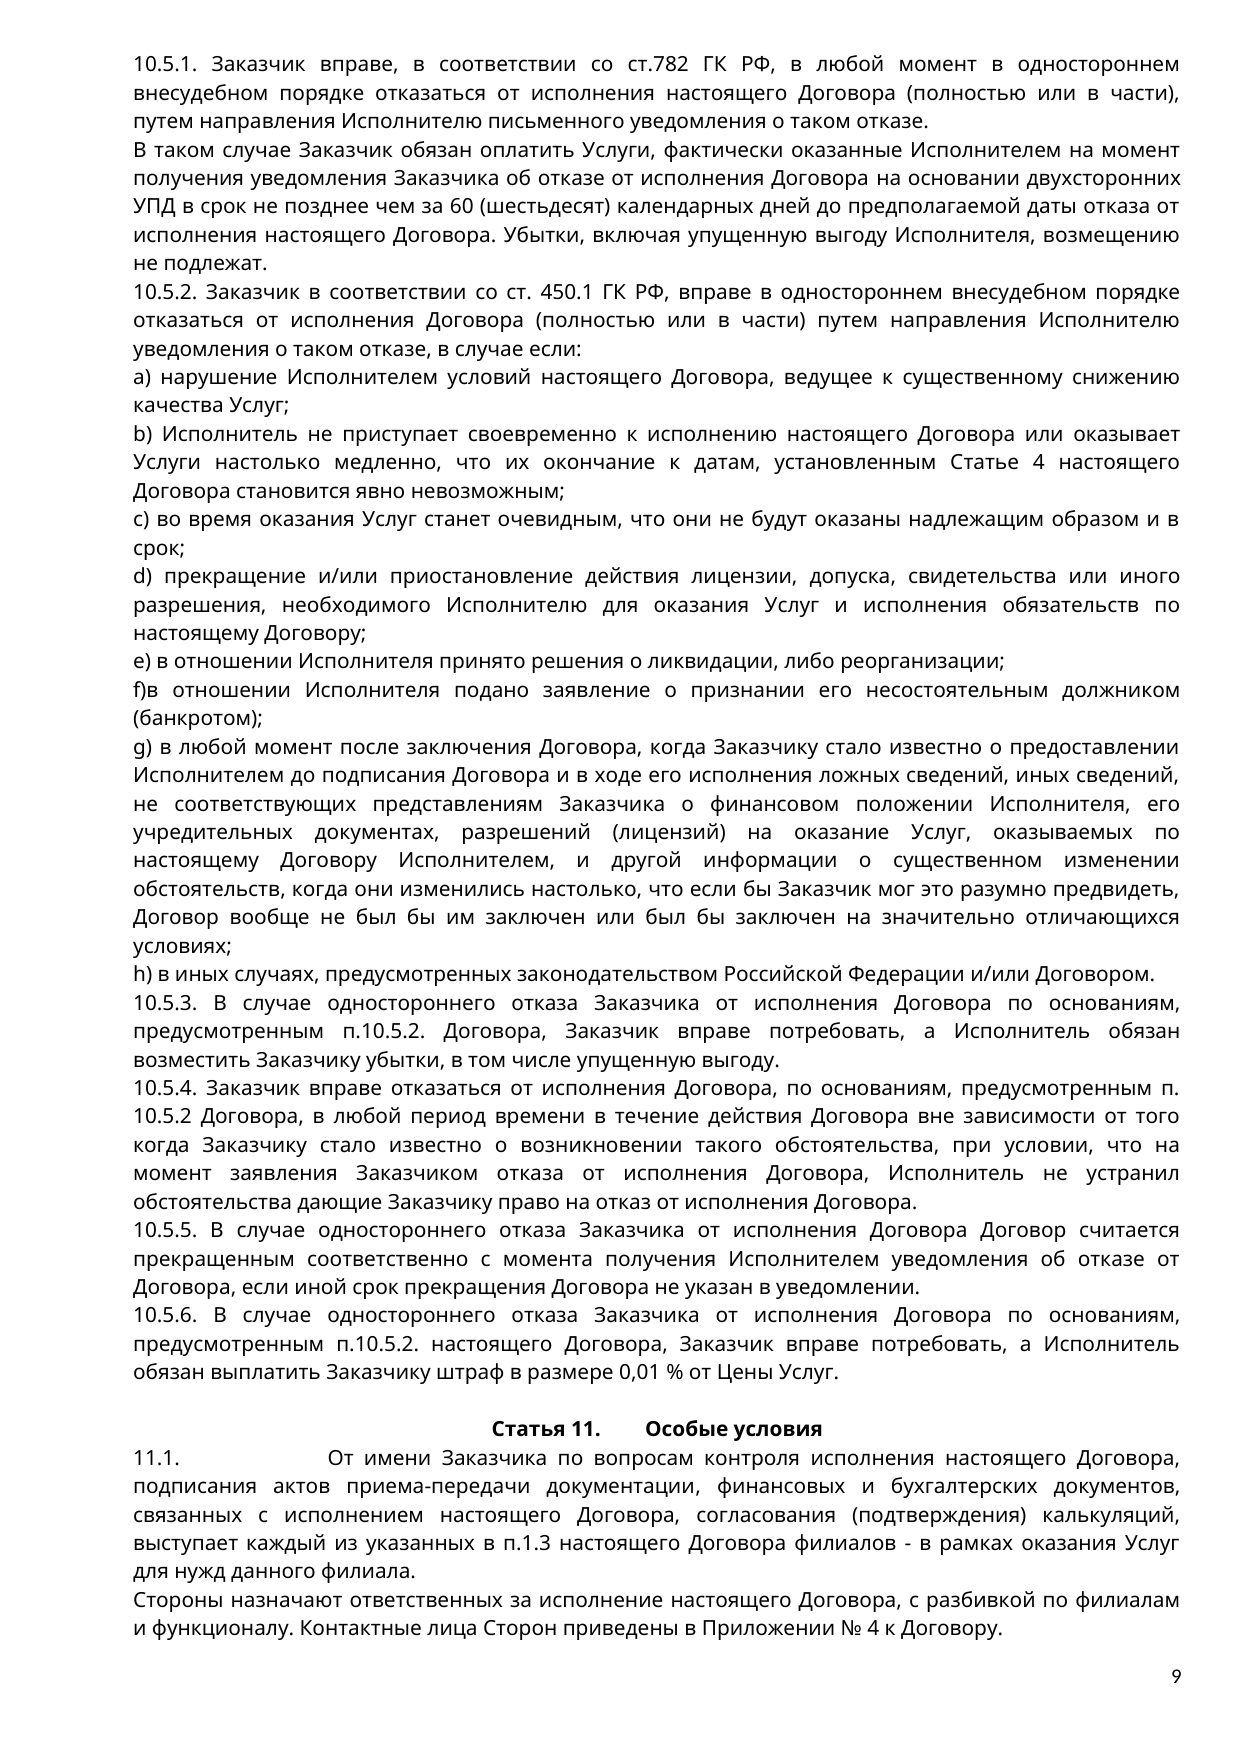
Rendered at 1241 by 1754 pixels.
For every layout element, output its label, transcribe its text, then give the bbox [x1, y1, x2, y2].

text a) нарушение Исполнителем условий настоящего Договора, ведущее к существенному снижению качества Услуг; [133, 362, 1181, 419]
text e) в отношении Исполнителя принято решения о ликвидации, либо реорганизации; [133, 647, 1181, 675]
text g) в любой момент после заключения Договора, когда Заказчику стало известно о предоставлении Исполнителем до подписания Договора и в ходе его исполнения ложных сведений, иных сведений, не соответствующих представлениям Заказчика о финансовом положении Исполнителя, его учредительных документах, разрешений (лицензий) на оказание Услуг, оказываемых по настоящему Договору Исполнителем, и другой информации о существенном изменении обстоятельств, когда они изменились настолько, что если бы Заказчик мог это разумно предвидеть, Договор вообще не был бы им заключен или был бы заключен на значительно отличающихся условиях; [133, 732, 1181, 959]
text d) прекращение и/или приостановление действия лицензии, допуска, свидетельства или иного разрешения, необходимого Исполнителю для оказания Услуг и исполнения обязательств по настоящему Договору; [133, 561, 1181, 647]
text Стороны назначают ответственных за исполнение настоящего Договора, с разбивкой по филиалам и функционалу. Контактные лица Сторон приведены в Приложении № 4 к Договору. [133, 1585, 1181, 1642]
list От имени Заказчика по вопросам контроля исполнения настоящего Договора, подписания актов приема-передачи документации, финансовых и бухгалтерских документов, связанных с исполнением настоящего Договора, согласования (подтверждения) калькуляций, выступает каждый из указанных в п.1.3 настоящего Договора филиалов - в рамках оказания Услуг для нужд данного филиала. [133, 1443, 1181, 1585]
text В таком случае Заказчик обязан оплатить Услуги, фактически оказанные Исполнителем на момент получения уведомления Заказчика об отказе от исполнения Договора на основании двухсторонних УПД в срок не позднее чем за 60 (шестьдесят) календарных дней до предполагаемой даты отказа от исполнения настоящего Договора. Убытки, включая упущенную выгоду Исполнителя, возмещению не подлежат. [133, 135, 1181, 277]
text 10.5.2. Заказчик в соответствии со ст. 450.1 ГК РФ, вправе в одностороннем внесудебном порядке отказаться от исполнения Договора (полностью или в части) путем направления Исполнителю уведомления о таком отказе, в случае если: [133, 277, 1181, 362]
text 10.5.6. В случае одностороннего отказа Заказчика от исполнения Договора по основаниям, предусмотренным п.10.5.2. настоящего Договора, Заказчик вправе потребовать, а Исполнитель обязан выплатить Заказчику штраф в размере 0,01 % от Цены Услуг. [133, 1301, 1181, 1386]
text 10.5.5. В случае одностороннего отказа Заказчика от исполнения Договора Договор считается прекращенным соответственно с момента получения Исполнителем уведомления об отказе от Договора, если иной срок прекращения Договора не указан в уведомлении. [133, 1215, 1181, 1301]
text 10.5.4. Заказчик вправе отказаться от исполнения Договора, по основаниям, предусмотренным п. 10.5.2 Договора, в любой период времени в течение действия Договора вне зависимости от того когда Заказчику стало известно о возникновении такого обстоятельства, при условии, что на момент заявления Заказчиком отказа от исполнения Договора, Исполнитель не устранил обстоятельства дающие Заказчику право на отказ от исполнения Договора. [133, 1073, 1181, 1215]
text f)в отношении Исполнителя подано заявление о признании его несостоятельным должником (банкротом); [133, 675, 1181, 732]
subtitle Особые условия [133, 1414, 1181, 1443]
text 10.5.3. В случае одностороннего отказа Заказчика от исполнения Договора по основаниям, предусмотренным п.10.5.2. Договора, Заказчик вправе потребовать, а Исполнитель обязан возместить Заказчику убытки, в том числе упущенную выгоду. [133, 988, 1181, 1073]
text 10.5.1. Заказчик вправе, в соответствии со ст.782 ГК РФ, в любой момент в одностороннем внесудебном порядке отказаться от исполнения настоящего Договора (полностью или в части), путем направления Исполнителю письменного уведомления о таком отказе. [133, 49, 1181, 135]
text c) во время оказания Услуг станет очевидным, что они не будут оказаны надлежащим образом и в срок; [133, 504, 1181, 561]
text b) Исполнитель не приступает своевременно к исполнению настоящего Договора или оказывает Услуги настолько медленно, что их окончание к датам, установленным Статье 4 настоящего Договора становится явно невозможным; [133, 419, 1181, 504]
text h) в иных случаях, предусмотренных законодательством Российской Федерации и/или Договором. [133, 959, 1181, 988]
